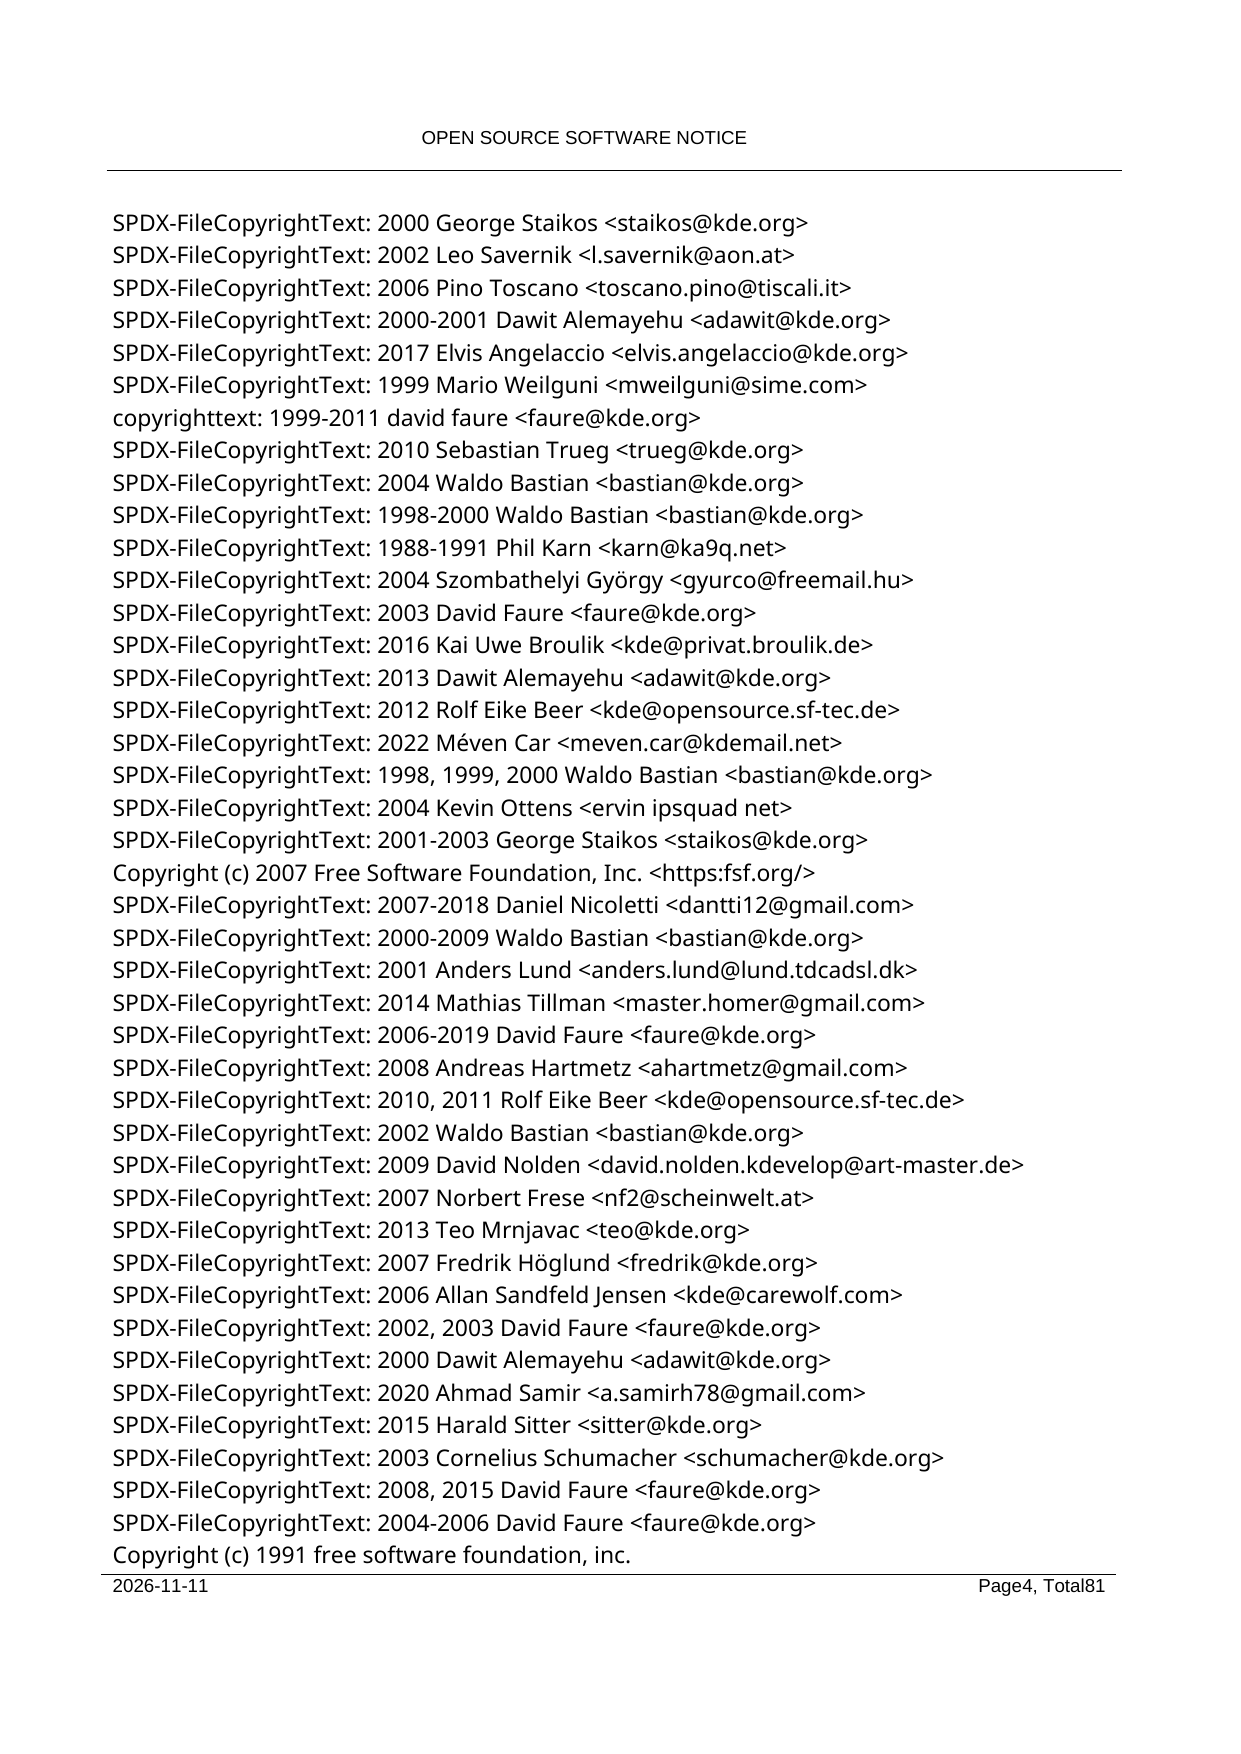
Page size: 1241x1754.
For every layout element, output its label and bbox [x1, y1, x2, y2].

text [112, 206, 1128, 1571]
